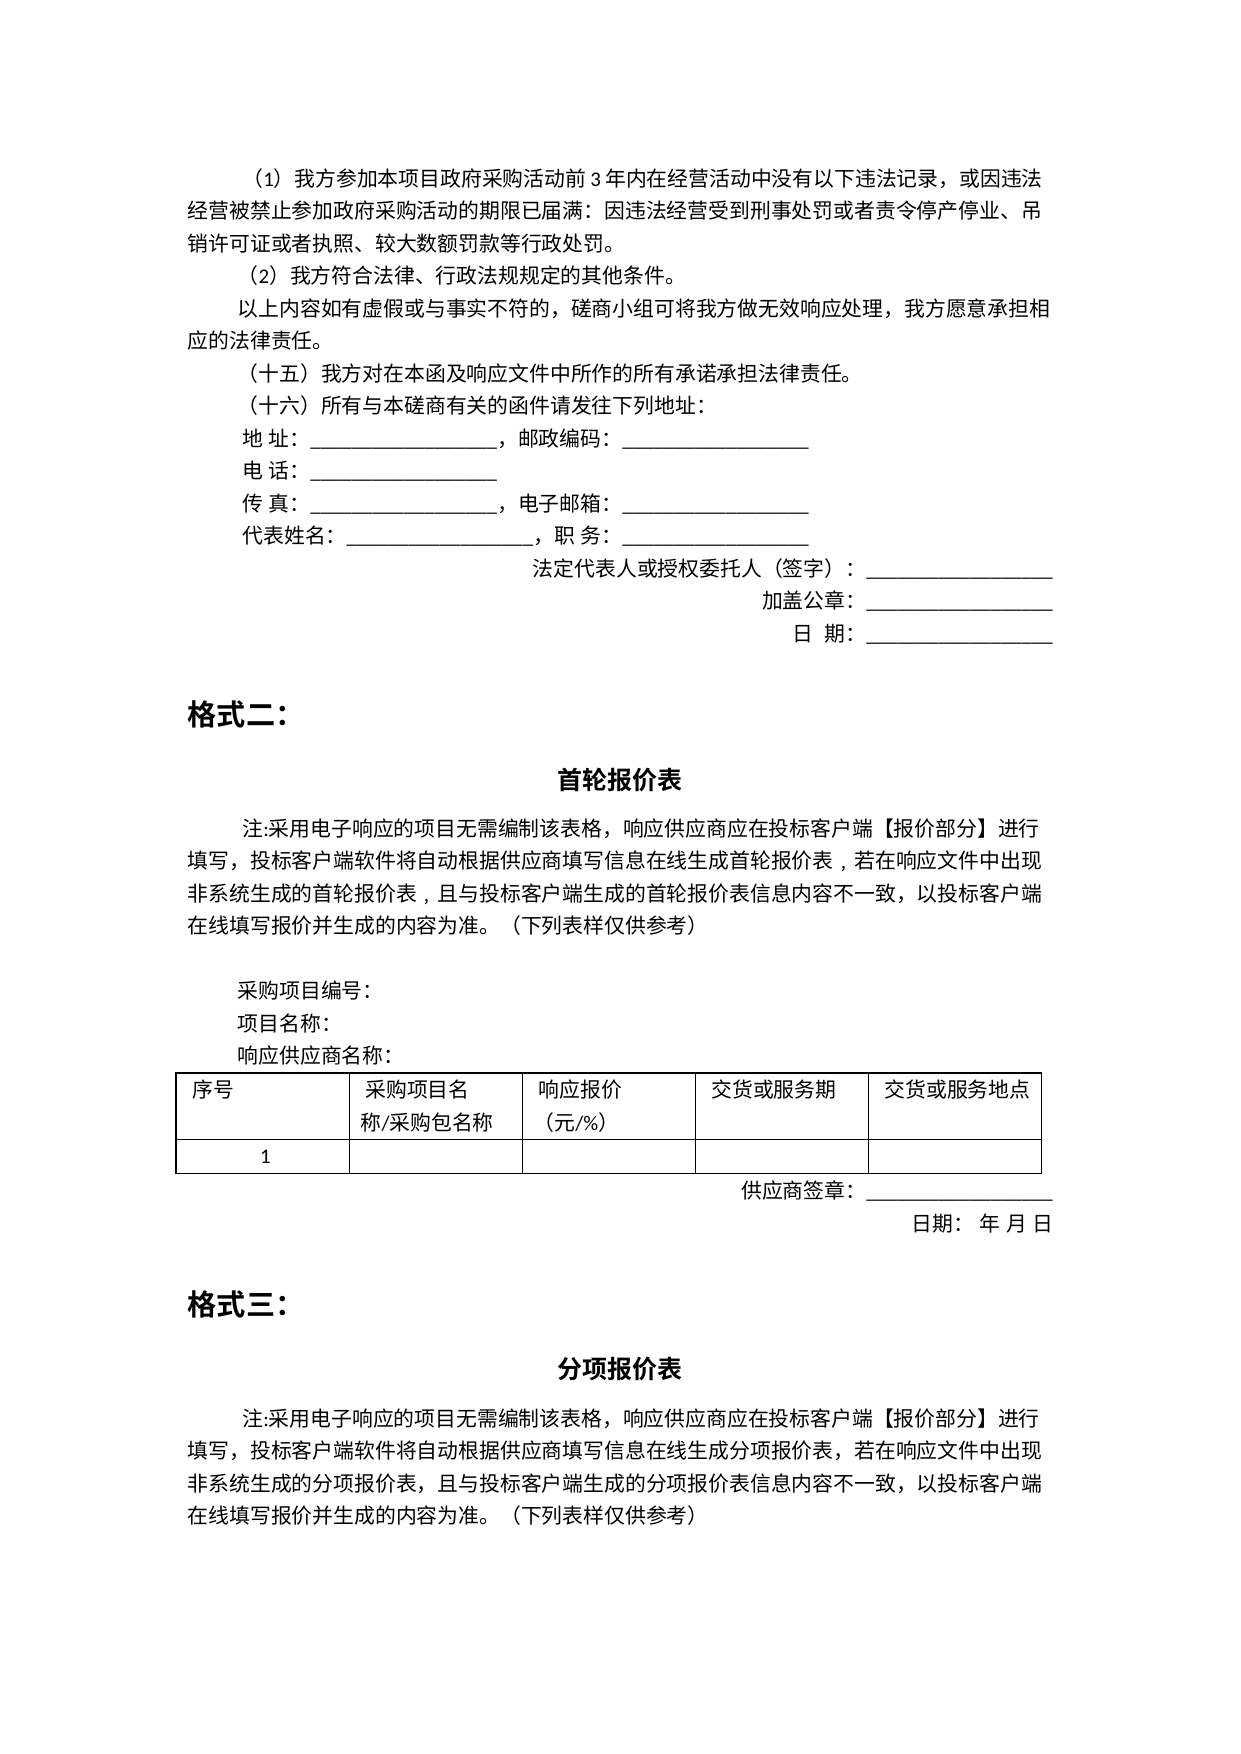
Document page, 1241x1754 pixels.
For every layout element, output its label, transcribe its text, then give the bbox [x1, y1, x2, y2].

text 项目名称： [187, 1007, 1053, 1039]
text 日期： 年 月 日 [187, 1207, 1053, 1239]
text 电 话：__________________ [187, 454, 1053, 487]
text （十六）所有与本磋商有关的函件请发往下列地址： [187, 389, 1053, 422]
table_cell 1 [177, 1140, 349, 1173]
table_cell [869, 1140, 1041, 1173]
text 加盖公章：__________________ [187, 584, 1053, 617]
text 法定代表人或授权委托人（签字）：__________________ [187, 552, 1053, 584]
table_header 交货或服务地点 [869, 1074, 1041, 1138]
table_cell [350, 1140, 522, 1173]
text 注:采用电子响应的项目无需编制该表格，响应供应商应在投标客户端【报价部分】进行填写，投标客户端软件将自动根据供应商填写信息在线生成分项报价表，若在响应文件中出现非系统生成的分项报价表，且与投标客户端生成的分项报价表信息内容不一致，以投标客户端在线填写报价并生成的内容为准。（下列表样仅供参考） [187, 1402, 1053, 1564]
text 分项报价表 [187, 1337, 1053, 1402]
table_cell [696, 1140, 868, 1173]
table_cell [523, 1140, 695, 1173]
table_header 响应报价（元/%） [523, 1074, 695, 1138]
table_header 序号 [177, 1074, 349, 1138]
text 响应供应商名称： [187, 1039, 1053, 1072]
text 格式二： [187, 682, 1053, 747]
text 地 址：__________________，邮政编码：__________________ [187, 422, 1053, 454]
text （1）我方参加本项目政府采购活动前3年内在经营活动中没有以下违法记录，或因违法经营被禁止参加政府采购活动的期限已届满：因违法经营受到刑事处罚或者责令停产停业、吊销许可证或者执照、较大数额罚款等行政处罚。 [187, 162, 1053, 259]
text 日 期：__________________ [187, 617, 1053, 649]
table_header 采购项目名称/采购包名称 [350, 1074, 522, 1138]
table_header 交货或服务期 [696, 1074, 868, 1138]
text 代表姓名：__________________，职 务：__________________ [187, 519, 1053, 552]
text 传 真：__________________，电子邮箱：__________________ [187, 487, 1053, 519]
text （十五）我方对在本函及响应文件中所作的所有承诺承担法律责任。 [187, 357, 1053, 389]
text 格式三： [187, 1272, 1053, 1337]
text 供应商签章：__________________ [187, 1174, 1053, 1207]
text 采购项目编号： [187, 974, 1053, 1007]
text 以上内容如有虚假或与事实不符的，磋商小组可将我方做无效响应处理，我方愿意承担相应的法律责任。 [187, 292, 1053, 357]
text 注:采用电子响应的项目无需编制该表格，响应供应商应在投标客户端【报价部分】进行填写，投标客户端软件将自动根据供应商填写信息在线生成首轮报价表﹐若在响应文件中出现非系统生成的首轮报价表﹐且与投标客户端生成的首轮报价表信息内容不一致，以投标客户端在线填写报价并生成的内容为准。（下列表样仅供参考） [187, 812, 1053, 974]
text 首轮报价表 [187, 747, 1053, 812]
text （2）我方符合法律、行政法规规定的其他条件。 [187, 259, 1053, 292]
